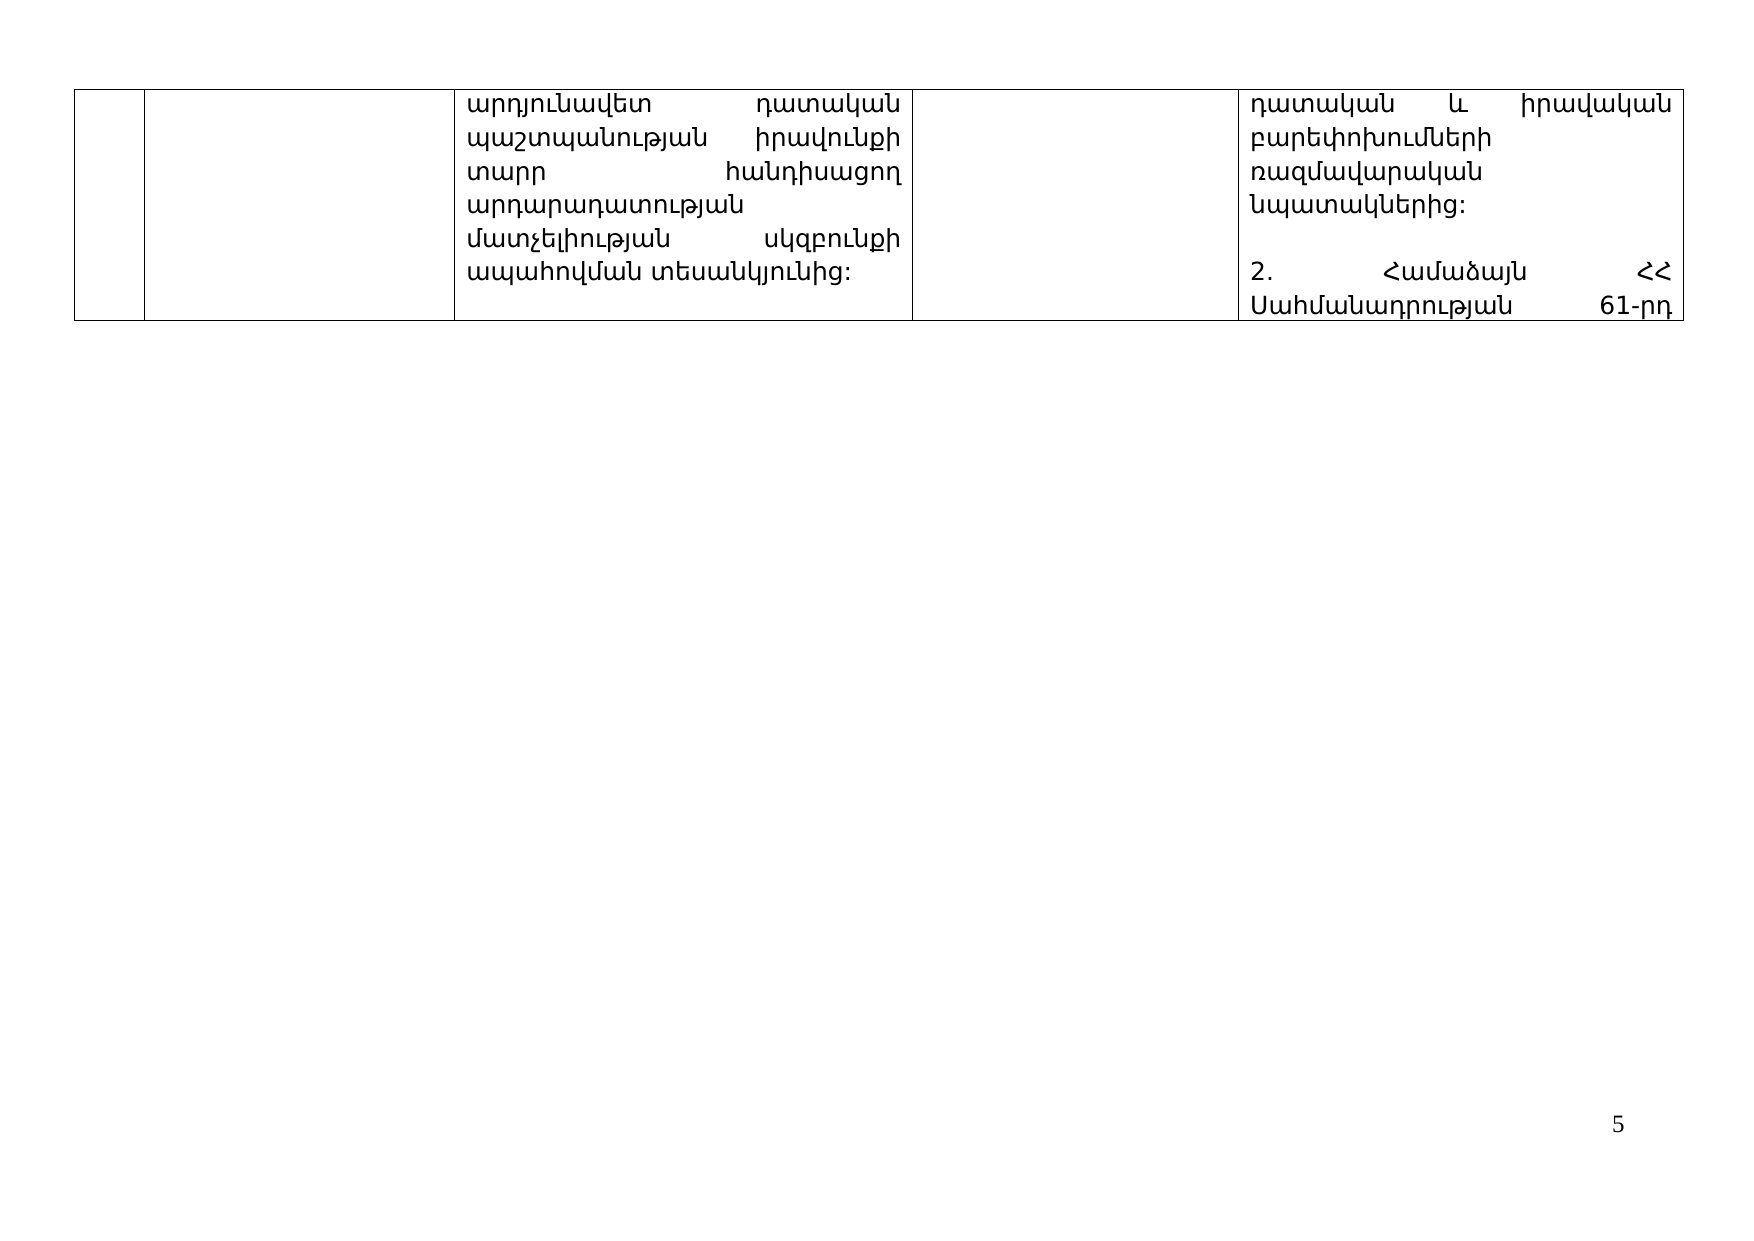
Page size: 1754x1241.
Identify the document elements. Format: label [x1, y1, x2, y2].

table_cell [455, 90, 912, 320]
table_cell [75, 90, 144, 320]
table_cell [913, 90, 1238, 320]
table_cell [1239, 90, 1683, 320]
table_cell [145, 90, 454, 320]
